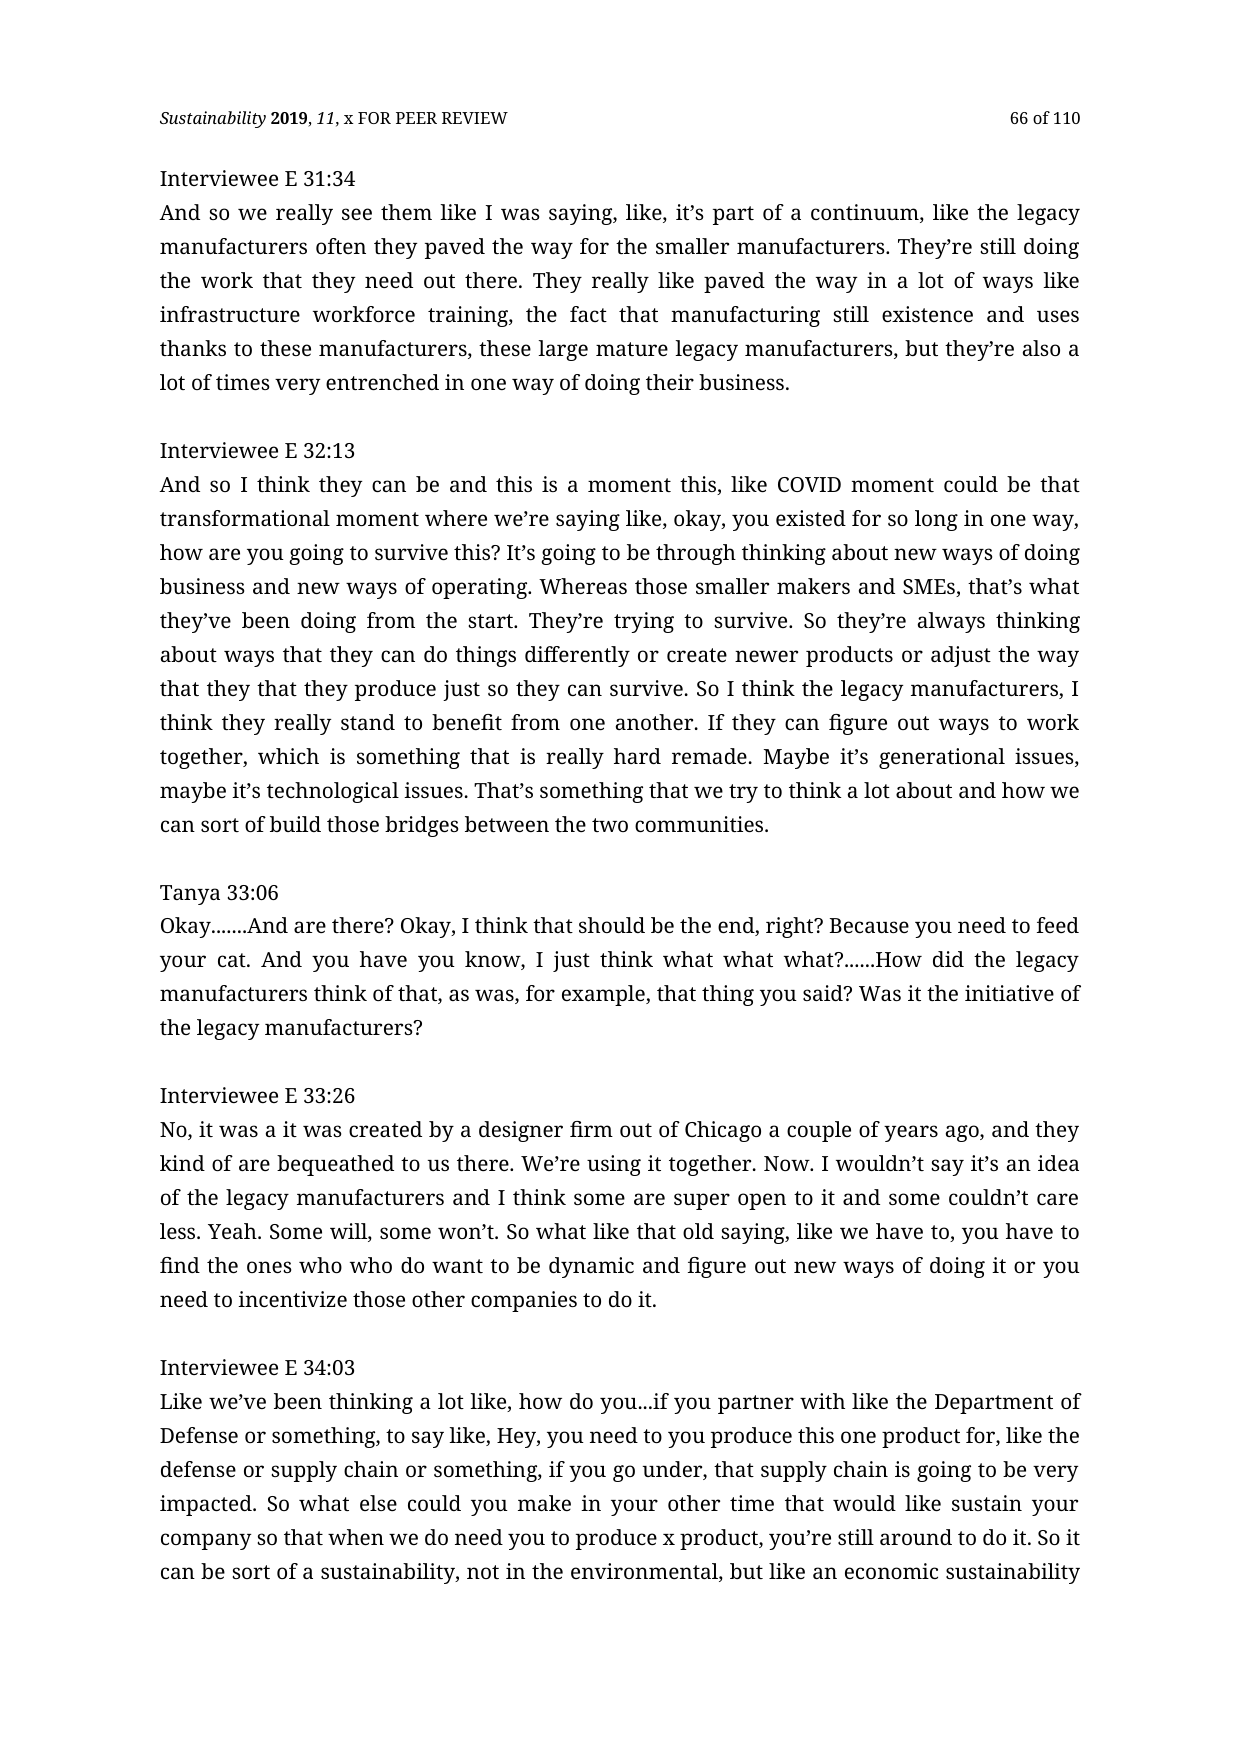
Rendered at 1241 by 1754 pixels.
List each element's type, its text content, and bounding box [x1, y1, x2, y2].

text And so I think they can be and this is a moment this, like COVID moment could be that transformational moment where we’re saying like, okay, you existed for so long in one way, how are you going to survive this? It’s going to be through thinking about new ways of doing business and new ways of operating. Whereas those smaller makers and SMEs, that’s what they’ve been doing from the start. They’re trying to survive. So they’re always thinking about ways that they can do things differently or create newer products or adjust the way that they that they produce just so they can survive. So I think the legacy manufacturers, I think they really stand to benefit from one another. If they can figure out ways to work together, which is something that is really hard remade. Maybe it’s generational issues, maybe it’s technological issues. That’s something that we try to think a lot about and how we can sort of build those bridges between the two communities. [159, 467, 1081, 841]
text Interviewee E 33:26 [159, 1079, 1081, 1113]
text And so we really see them like I was saying, like, it’s part of a continuum, like the legacy manufacturers often they paved the way for the smaller manufacturers. They’re still doing the work that they need out there. They really like paved the way in a lot of ways like infrastructure workforce training, the fact that manufacturing still existence and uses thanks to these manufacturers, these large mature legacy manufacturers, but they’re also a lot of times very entrenched in one way of doing their business. [159, 196, 1081, 399]
text Interviewee E 31:34 [159, 162, 1081, 196]
text Interviewee E 34:03 [159, 1350, 1081, 1384]
text No, it was a it was created by a designer firm out of Chicago a couple of years ago, and they kind of are bequeathed to us there. We’re using it together. Now. I wouldn’t say it’s an idea of the legacy manufacturers and I think some are super open to it and some couldn’t care less. Yeah. Some will, some won’t. So what like that old saying, like we have to, you have to find the ones who who do want to be dynamic and figure out new ways of doing it or you need to incentivize those other companies to do it. [159, 1113, 1081, 1316]
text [159, 1384, 1081, 1588]
text Okay.......And are there? Okay, I think that should be the end, right? Because you need to feed your cat. And you have you know, I just think what what what?......How did the legacy manufacturers think of that, as was, for example, that thing you said? Was it the initiative of the legacy manufacturers? [159, 909, 1081, 1045]
text Interviewee E 32:13 [159, 433, 1081, 467]
text Tanya 33:06 [159, 875, 1081, 909]
